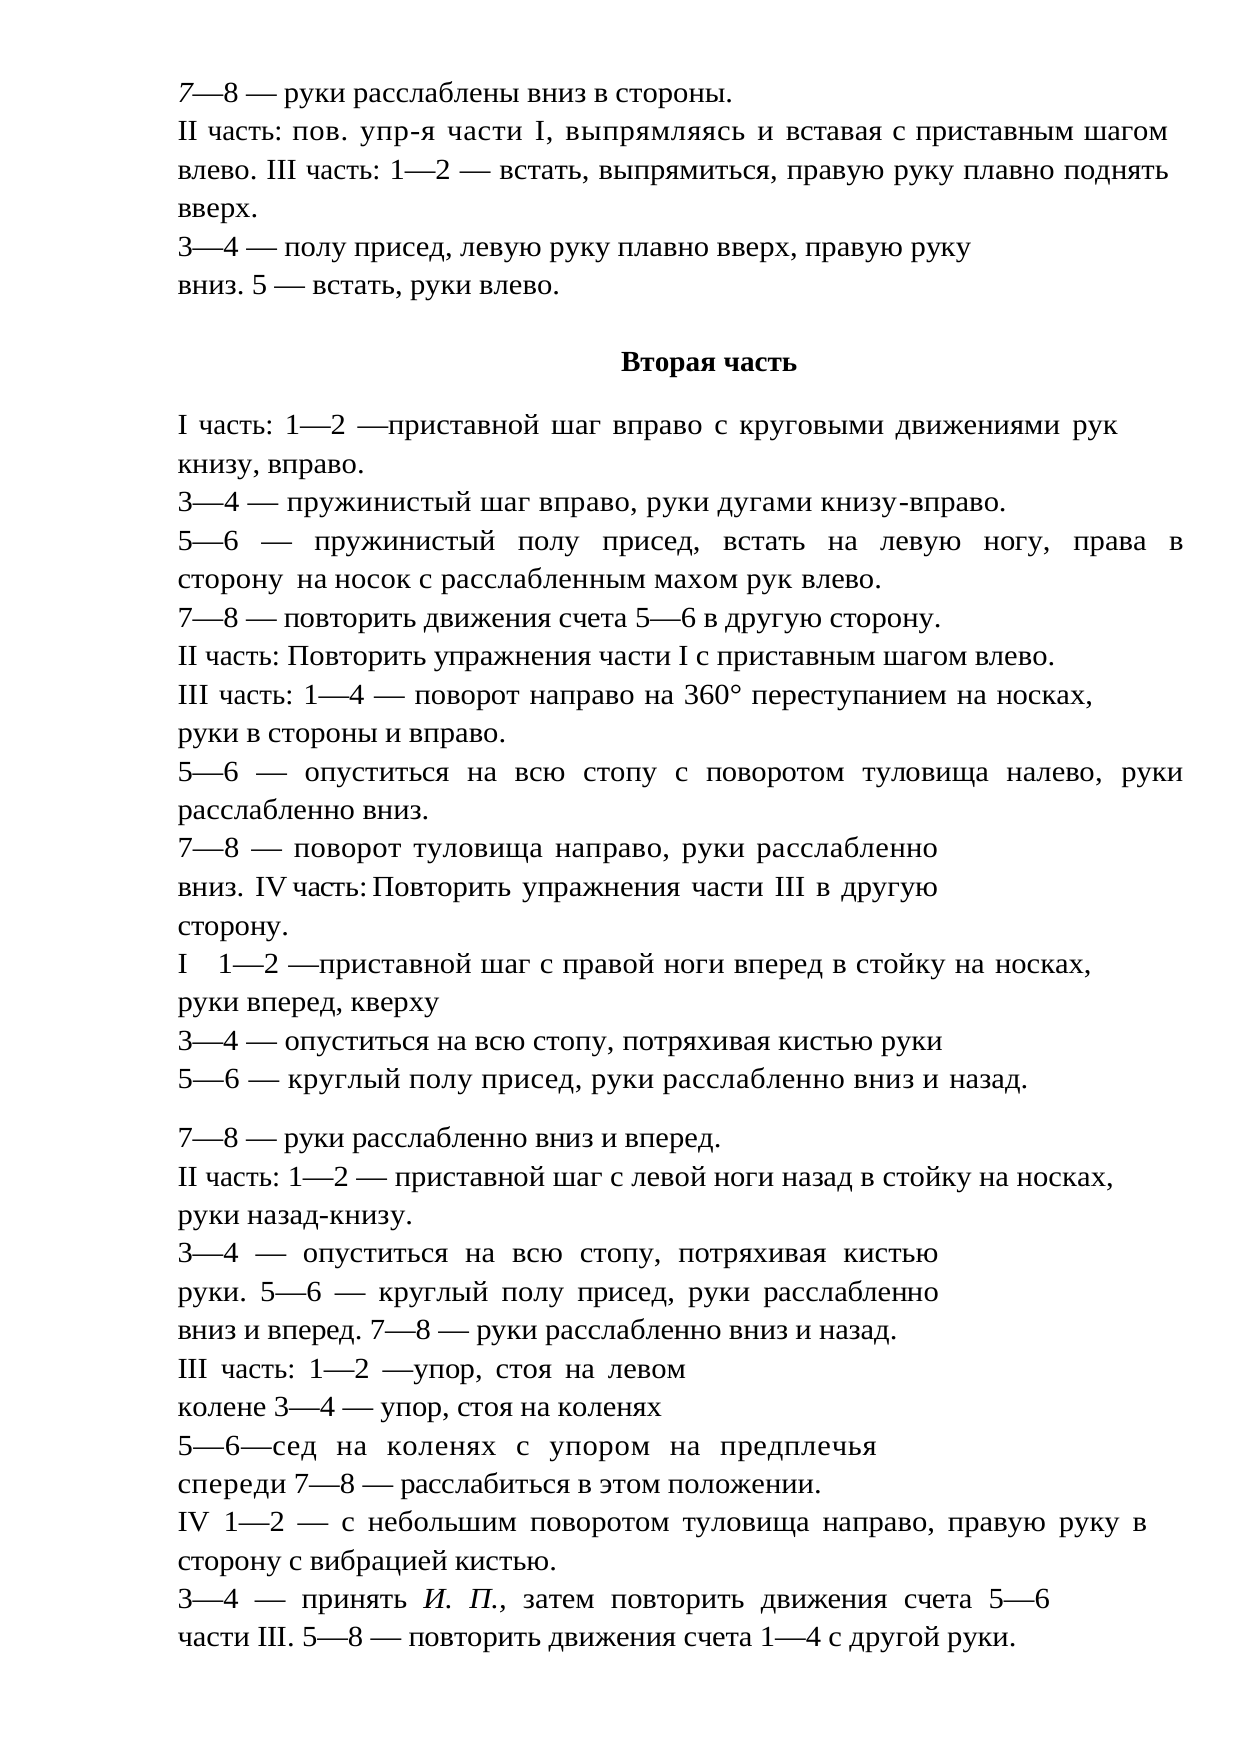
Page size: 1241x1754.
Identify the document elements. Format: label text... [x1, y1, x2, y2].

text 5—6 — пружинистый полу присед, встать на левую ногу, права в сторону на носок с расслабленным махом рук влево. [177, 523, 1184, 595]
text I часть: 1—2 —приставной шаг вправо с круговыми движениями рук книзу, вправо. [177, 407, 1117, 479]
text 3—4 — полу присед, левую руку плавно вверх, правую руку вниз. 5 — встать, руки влево. [177, 229, 971, 301]
text 7—8 — руки расслабленно вниз и вперед. [177, 1120, 1184, 1153]
text III часть: 1—2 —упор, стоя на левом колене 3—4 — упор, стоя на коленях [177, 1351, 686, 1423]
text 5—6 — круглый полу присед, руки расслабленно вниз и назад. [177, 1061, 1184, 1095]
text II часть: 1—2 — приставной шаг с левой ноги назад в стойку на носках, руки назад-книзу. [177, 1159, 1115, 1230]
text I 1—2 —приставной шаг с правой ноги вперед в стойку на носках, руки вперед, кверху [177, 946, 1091, 1018]
text IV 1—2 — с небольшим поворотом туловища направо, правую руку в сторону с вибрацией кистью. [177, 1504, 1147, 1576]
text 3—4 — принять И. П., затем повторить движения счета 5—6 части III. 5—8 — повторить движения счета 1—4 с другой руки. [177, 1581, 1050, 1653]
text 5—6—сед на коленях с упором на предплечья спереди 7—8 — расслабиться в этом положении. [177, 1428, 877, 1499]
text 7—8 — поворот туловища направо, руки расслабленно вниз. IVчасть:Повторить упражнения части III в другую сторону. [177, 831, 938, 941]
text II часть: Повторить упражнения части I с приставным шагом влево. [177, 638, 1184, 672]
text 7—8 — повторить движения счета 5—6 в другую сторону. [177, 600, 1184, 634]
text 3—4 — опуститься на всю стопу, потряхивая кистью руки. 5—6 — круглый полу присед, руки расслабленно вниз и вперед. 7—8 — руки расслабленно вниз и назад. [177, 1235, 939, 1346]
text Вторая часть [621, 344, 1184, 378]
text 3—4 — пружинистый шаг вправо, руки дугами книзу-вправо. [177, 484, 1184, 518]
text 3—4 — опуститься на всю стопу, потряхивая кистью руки [177, 1023, 1184, 1056]
text 5—6 — опуститься на всю стопу с поворотом туловища налево, руки расслабленно вниз. [177, 754, 1184, 826]
text III часть: 1—4 — поворот направо на 360° переступанием на носках, руки в стороны и вправо. [177, 677, 1094, 749]
text 7—8 — руки расслаблены вниз в стороны. [177, 75, 1184, 108]
text II часть: пов. упр-я части I, выпрямляясь и вставая с приставным шагом влево. III часть: 1—2 — встать, выпрямиться, правую руку плавно поднять вверх. [177, 113, 1168, 224]
